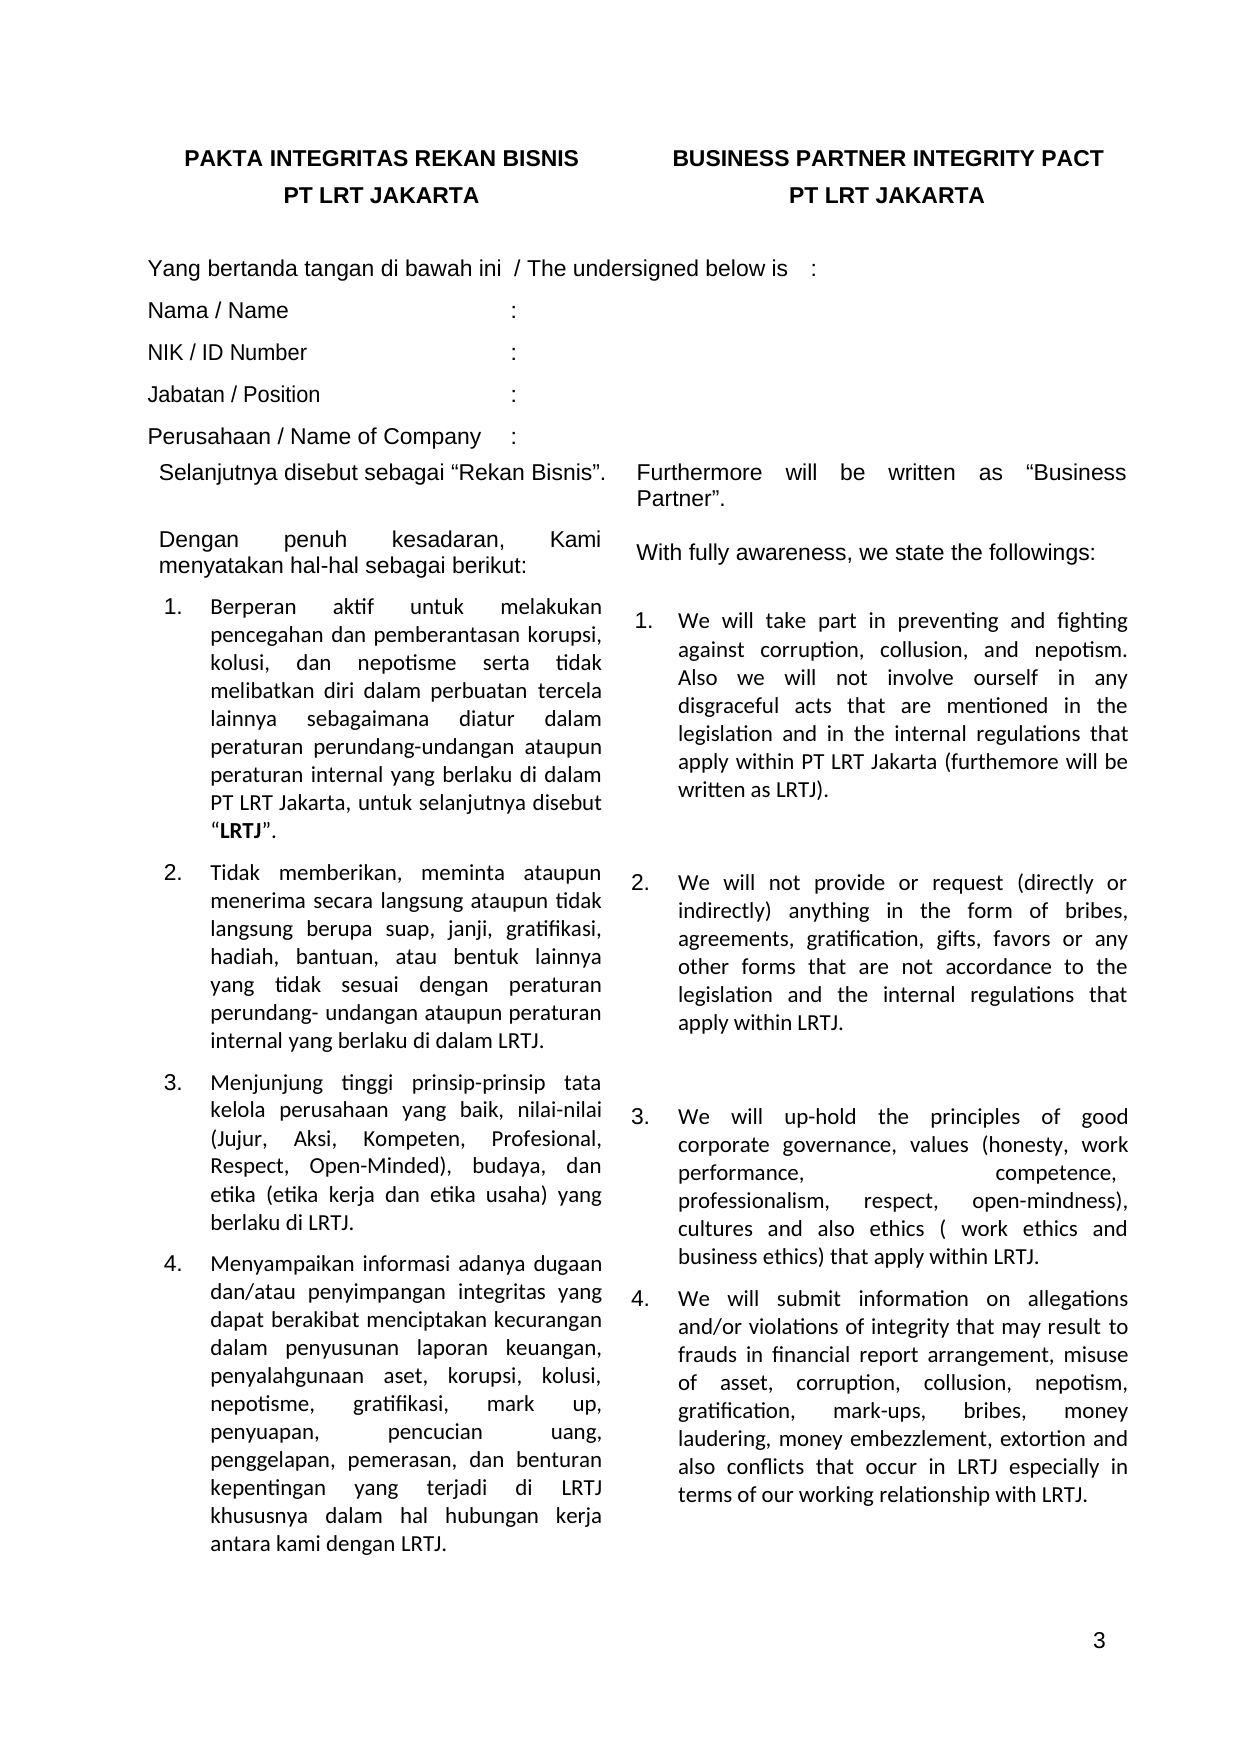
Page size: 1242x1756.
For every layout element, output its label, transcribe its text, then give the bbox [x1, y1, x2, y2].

text Partner”. [636, 486, 1162, 512]
list We will submit information on allegations and/or violations of integrity that may result to frauds in financial report arrangement, misuse of asset, corruption, collusion, nepotism, gratification, mark-ups, bribes, money laudering, money embezzlement, extortion and also conflicts that occur in LRTJ especially in terms of our working relationship with LRTJ. [631, 1284, 1128, 1508]
list We will not provide or request (directly or indirectly) anything in the form of bribes, agreements, gratification, gifts, favors or any other forms that are not accordance to the legislation and the internal regulations that apply within LRTJ. [631, 868, 1128, 1036]
text Jabatan / Position : [147, 381, 1162, 407]
text Perusahaan / Name of Company : [147, 423, 1162, 449]
text With fully awareness, we state the followings: [636, 539, 1162, 565]
text NIK / ID Number : [147, 339, 1162, 366]
text Nama / Name : [147, 297, 1162, 324]
list We will up-hold the principles of good corporate governance, values (honesty, work performance, competence, professionalism, respect, open-mindness), cultures and also ethics ( work ethics and business ethics) that apply within LRTJ. [631, 1102, 1128, 1270]
list Berperan aktif untuk melakukan pencegahan dan pemberantasan korupsi, kolusi, dan nepotisme serta tidak melibatkan diri dalam perbuatan tercela lainnya sebagaimana diatur dalam peraturan perundang-undangan ataupun peraturan internal yang berlaku di dalam PT LRT Jakarta, untuk selanjutnya disebut “LRTJ”. [164, 592, 602, 844]
list Tidak memberikan, meminta ataupun menerima secara langsung ataupun tidak langsung berupa suap, janji, gratifikasi, hadiah, bantuan, atau bentuk lainnya yang tidak sesuai dengan peraturan perundang- undangan ataupun peraturan internal yang berlaku di dalam LRTJ. [164, 858, 602, 1054]
text Yang bertanda tangan di bawah ini / The undersigned below is : [147, 255, 1162, 282]
text Selanjutnya disebut sebagai “Rekan Bisnis”. Furthermore will be written as “Business [159, 459, 1162, 486]
table_header PAKTA INTEGRITAS REKAN BISNIS PT LRT JAKARTA [118, 146, 634, 210]
list We will take part in preventing and fighting against corruption, collusion, and nepotism. Also we will not involve ourself in any disgraceful acts that are mentioned in the legislation and in the internal regulations that apply within PT LRT Jakarta (furthemore will be written as LRTJ). [634, 607, 1128, 803]
table_header BUSINESS PARTNER INTEGRITY PACT PT LRT JAKARTA [634, 146, 1151, 210]
list Menjunjung tinggi prinsip-prinsip tata kelola perusahaan yang baik, nilai-nilai (Jujur, Aksi, Kompeten, Profesional, Respect, Open-Minded), budaya, dan etika (etika kerja dan etika usaha) yang berlaku di LRTJ. [164, 1068, 602, 1236]
text Dengan penuh kesadaran, Kami menyatakan hal-hal sebagai berikut: [159, 526, 602, 579]
list Menyampaikan informasi adanya dugaan dan/atau penyimpangan integritas yang dapat berakibat menciptakan kecurangan dalam penyusunan laporan keuangan, penyalahgunaan aset, korupsi, kolusi, nepotisme, gratifikasi, mark up, penyuapan, pencucian uang, penggelapan, pemerasan, dan benturan kepentingan yang terjadi di LRTJ khususnya dalam hal hubungan kerja antara kami dengan LRTJ. [164, 1249, 602, 1557]
